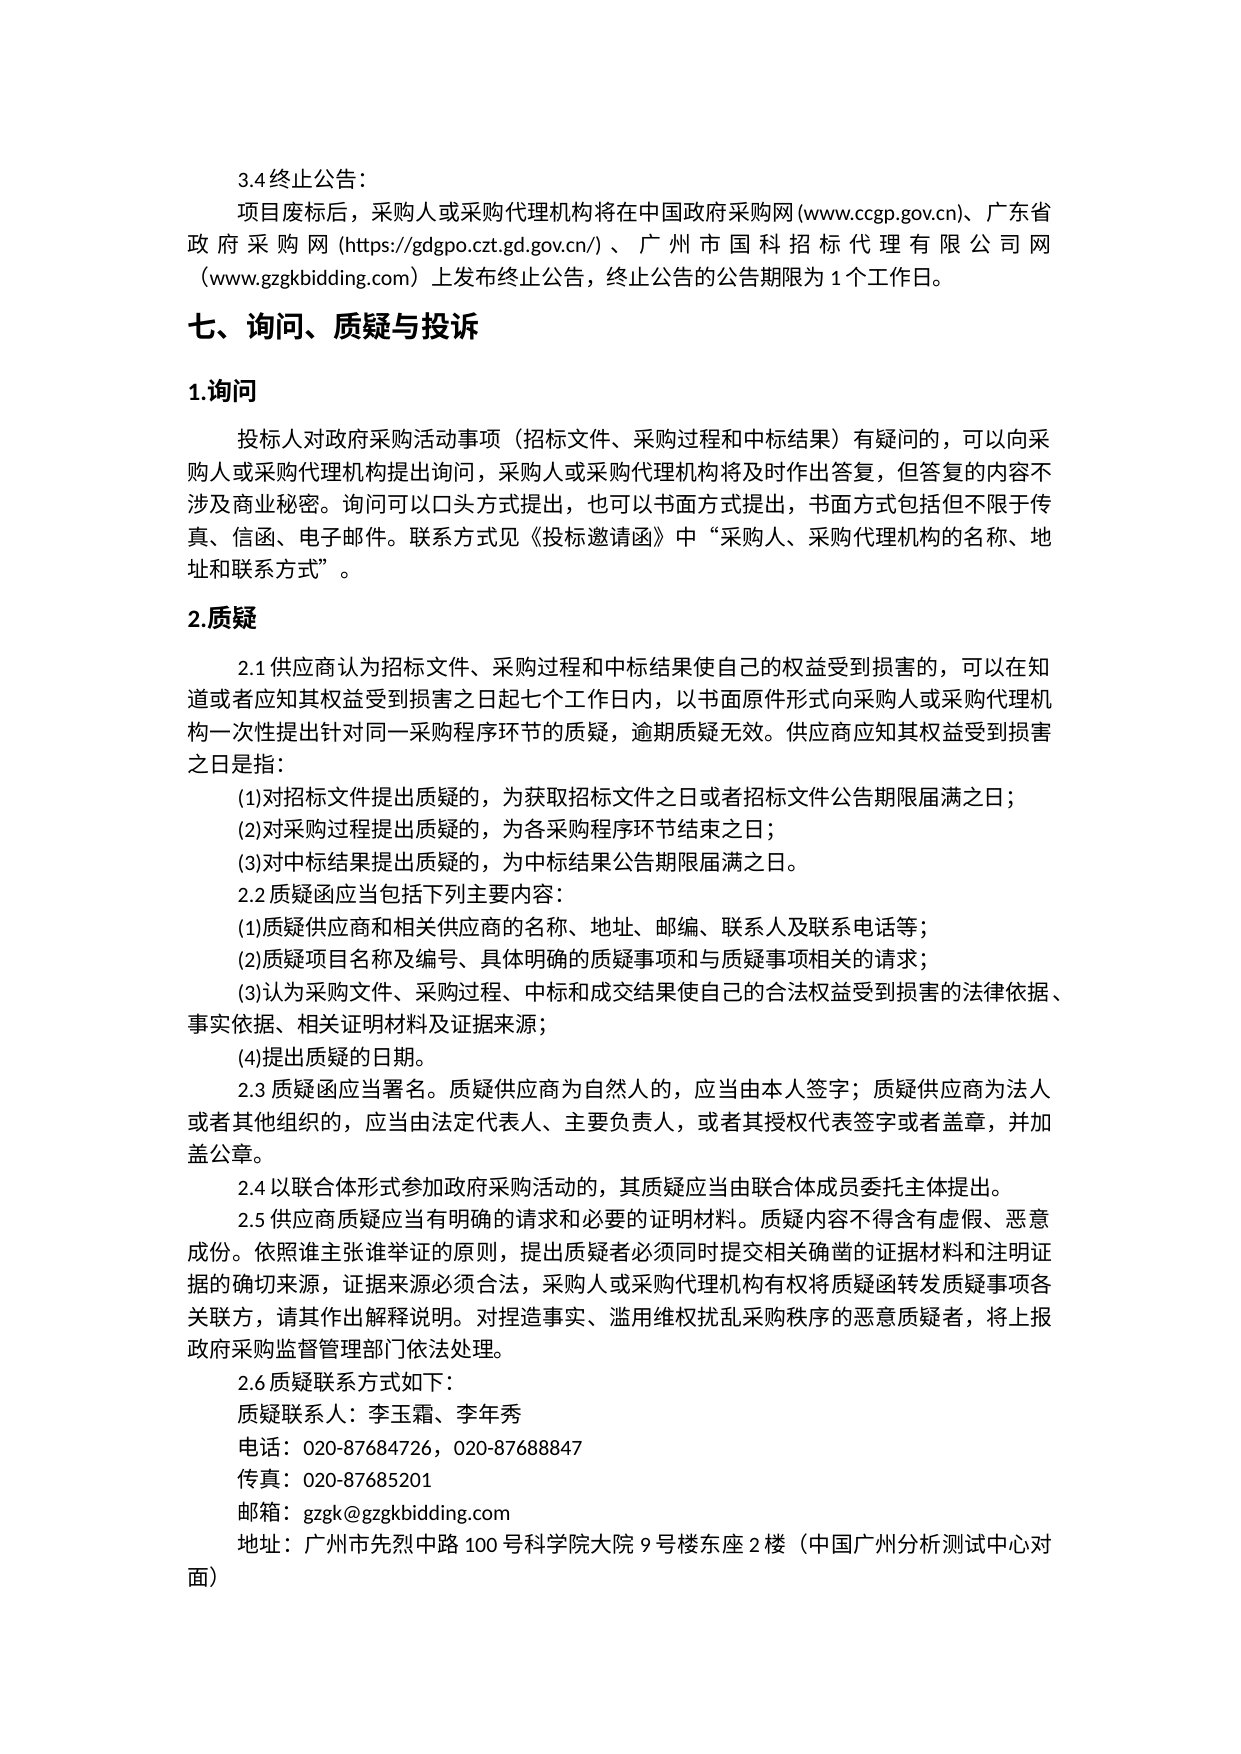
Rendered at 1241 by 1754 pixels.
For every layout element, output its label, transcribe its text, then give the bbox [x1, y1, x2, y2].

text 2.5供应商质疑应当有明确的请求和必要的证明材料。质疑内容不得含有虚假、恶意成份。依照谁主张谁举证的原则，提出质疑者必须同时提交相关确凿的证据材料和注明证据的确切来源，证据来源必须合法，采购人或采购代理机构有权将质疑函转发质疑事项各关联方，请其作出解释说明。对捏造事实、滥用维权扰乱采购秩序的恶意质疑者，将上报政府采购监督管理部门依法处理。 [187, 1202, 1053, 1364]
text 2.4以联合体形式参加政府采购活动的，其质疑应当由联合体成员委托主体提出。 [187, 1169, 1053, 1202]
text 七、询问、质疑与投诉 [187, 292, 1053, 357]
text 2.2质疑函应当包括下列主要内容： [187, 877, 1053, 909]
text 投标人对政府采购活动事项（招标文件、采购过程和中标结果）有疑问的，可以向采购人或采购代理机构提出询问，采购人或采购代理机构将及时作出答复，但答复的内容不涉及商业秘密。询问可以口头方式提出，也可以书面方式提出，书面方式包括但不限于传真、信函、电子邮件。联系方式见《投标邀请函》中“采购人、采购代理机构的名称、地址和联系方式”。 [187, 422, 1053, 584]
text 2.6质疑联系方式如下： [187, 1364, 1053, 1397]
text 质疑联系人：李玉霜、李年秀 [187, 1397, 1053, 1429]
text 电话：020-87684726，020-87688847 [187, 1429, 1053, 1462]
text 2.质疑 [187, 584, 1053, 649]
text (3)认为采购文件、采购过程、中标和成交结果使自己的合法权益受到损害的法律依据、事实依据、相关证明材料及证据来源； [187, 974, 1053, 1039]
text 传真：020-87685201 [187, 1462, 1053, 1494]
text (2)质疑项目名称及编号、具体明确的质疑事项和与质疑事项相关的请求； [187, 942, 1053, 974]
text (1)对招标文件提出质疑的，为获取招标文件之日或者招标文件公告期限届满之日； [187, 779, 1053, 812]
text 2.3 质疑函应当署名。质疑供应商为自然人的，应当由本人签字；质疑供应商为法人或者其他组织的，应当由法定代表人、主要负责人，或者其授权代表签字或者盖章，并加盖公章。 [187, 1072, 1053, 1169]
text 项目废标后，采购人或采购代理机构将在中国政府采购网(www.ccgp.gov.cn)、广东省政府采购网(https://gdgpo.czt.gd.gov.cn/)、广州市国科招标代理有限公司网（www.gzgkbidding.com）上发布终止公告，终止公告的公告期限为1个工作日。 [187, 194, 1053, 292]
text 1.询问 [187, 357, 1053, 422]
text 2.1供应商认为招标文件、采购过程和中标结果使自己的权益受到损害的，可以在知道或者应知其权益受到损害之日起七个工作日内，以书面原件形式向采购人或采购代理机构一次性提出针对同一采购程序环节的质疑，逾期质疑无效。供应商应知其权益受到损害之日是指： [187, 649, 1053, 779]
text (2)对采购过程提出质疑的，为各采购程序环节结束之日； [187, 812, 1053, 844]
text 邮箱：gzgk@gzgkbidding.com [187, 1494, 1053, 1527]
text (1)质疑供应商和相关供应商的名称、地址、邮编、联系人及联系电话等； [187, 909, 1053, 942]
text (3)对中标结果提出质疑的，为中标结果公告期限届满之日。 [187, 844, 1053, 877]
text 3.4终止公告： [187, 162, 1053, 194]
text 地址：广州市先烈中路100号科学院大院9号楼东座2楼（中国广州分析测试中心对面） [187, 1527, 1053, 1592]
text (4)提出质疑的日期。 [187, 1039, 1053, 1072]
